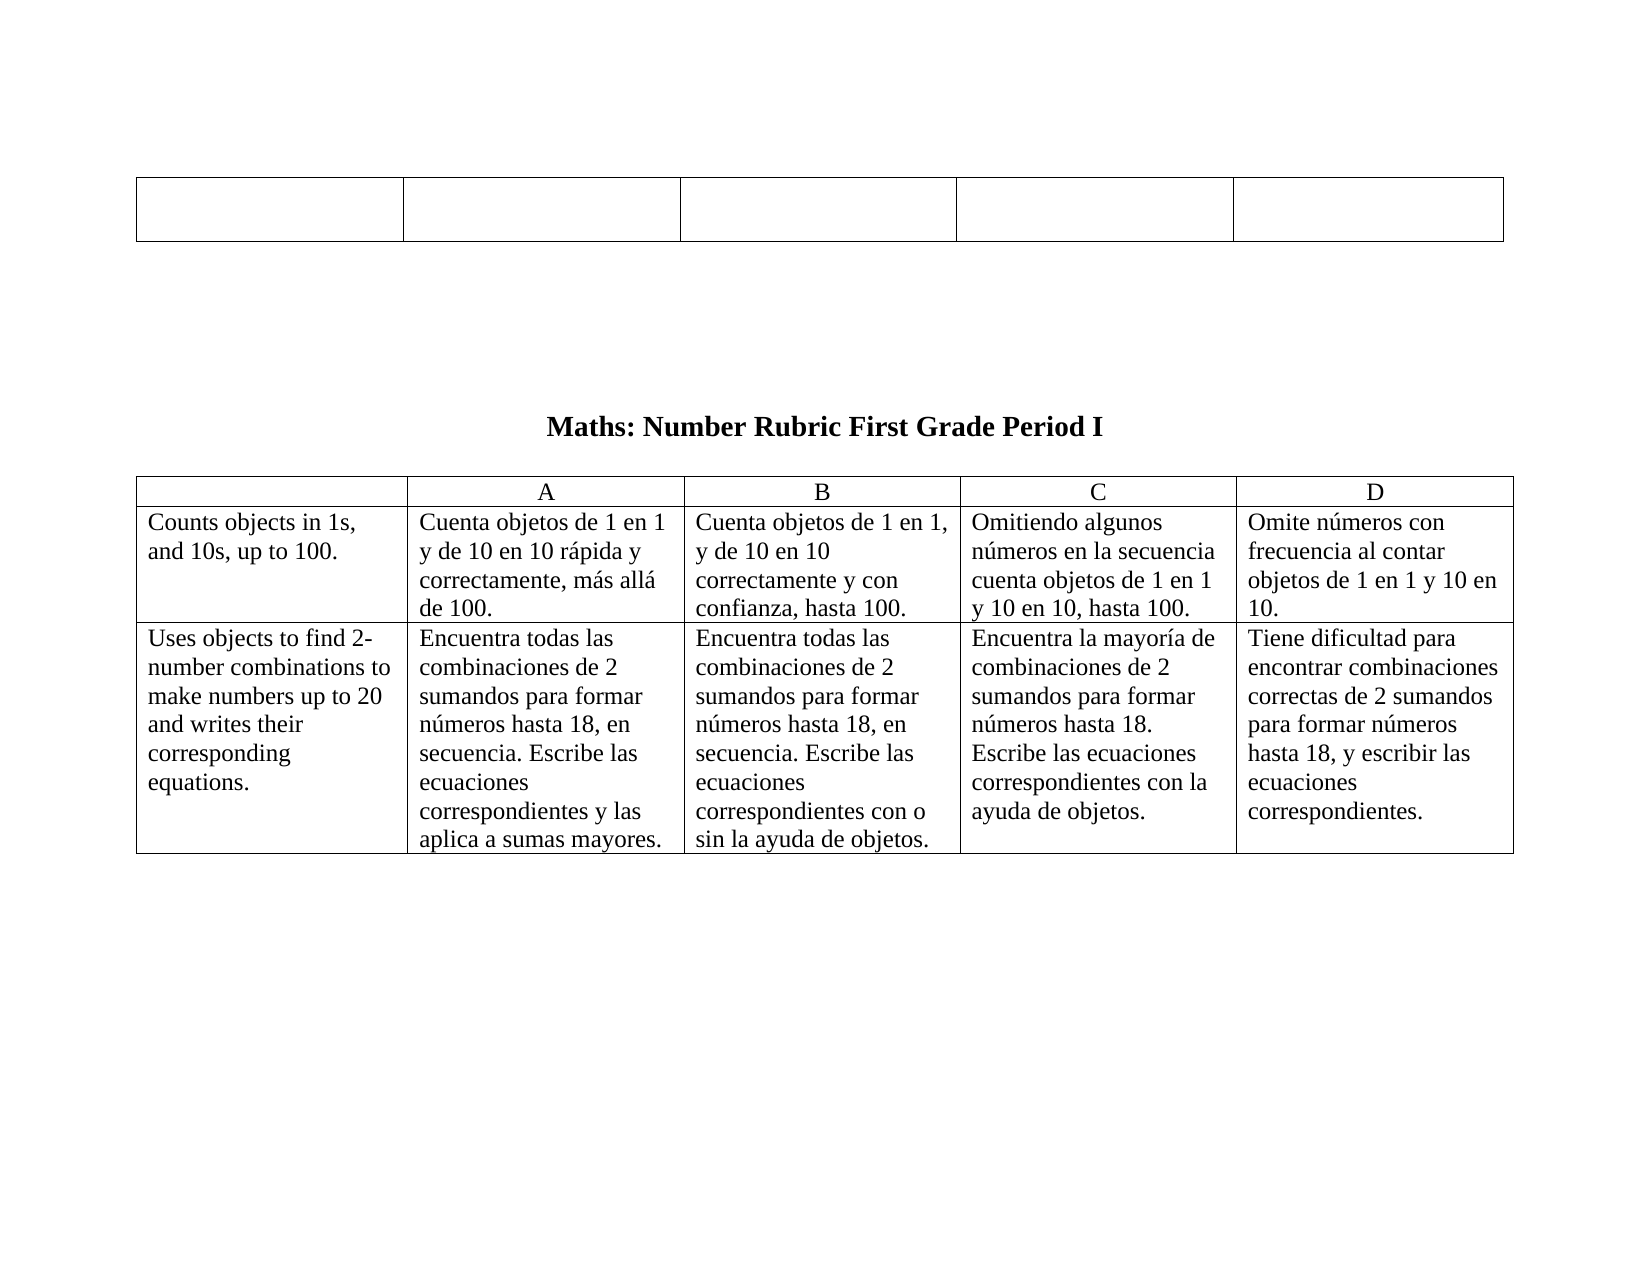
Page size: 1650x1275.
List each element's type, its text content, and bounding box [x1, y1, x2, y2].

table_cell Encuentra todas las combinaciones de 2 sumandos para formar números hasta 18, en secuencia. Escribe las ecuaciones correspondientes y las aplica a sumas mayores. [408, 623, 684, 853]
table_header A [408, 477, 684, 506]
table_cell Tiene dificultad para encontrar combinaciones correctas de 2 sumandos para formar números hasta 18, y escribir las ecuaciones correspondientes. [1237, 623, 1513, 853]
table_header [137, 477, 407, 506]
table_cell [1234, 178, 1503, 241]
table_cell Cuenta objetos de 1 en 1, y de 10 en 10 correctamente y con confianza, hasta 100. [685, 507, 960, 622]
text Maths: Number Rubric First Grade Period I [148, 409, 1502, 443]
table_header D [1237, 477, 1513, 506]
table_header C [961, 477, 1236, 506]
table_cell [404, 178, 680, 241]
table_cell Counts objects in 1s, and 10s, up to 100. [137, 507, 407, 622]
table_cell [137, 178, 403, 241]
table_header B [685, 477, 960, 506]
table_cell Cuenta objetos de 1 en 1 y de 10 en 10 rápida y correctamente, más allá de 100. [408, 507, 684, 622]
table_cell Omitiendo algunos números en la secuencia cuenta objetos de 1 en 1 y 10 en 10, hasta 100. [961, 507, 1236, 622]
table_cell Encuentra todas las combinaciones de 2 sumandos para formar números hasta 18, en secuencia. Escribe las ecuaciones correspondientes con o sin la ayuda de objetos. [685, 623, 960, 853]
table_cell Encuentra la mayoría de combinaciones de 2 sumandos para formar números hasta 18. Escribe las ecuaciones correspondientes con la ayuda de objetos. [961, 623, 1236, 853]
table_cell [681, 178, 956, 241]
table_cell Omite números con frecuencia al contar objetos de 1 en 1 y 10 en 10. [1237, 507, 1513, 622]
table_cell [957, 178, 1233, 241]
table_cell Uses objects to find 2-number combinations to make numbers up to 20 and writes their corresponding equations. [137, 623, 407, 853]
